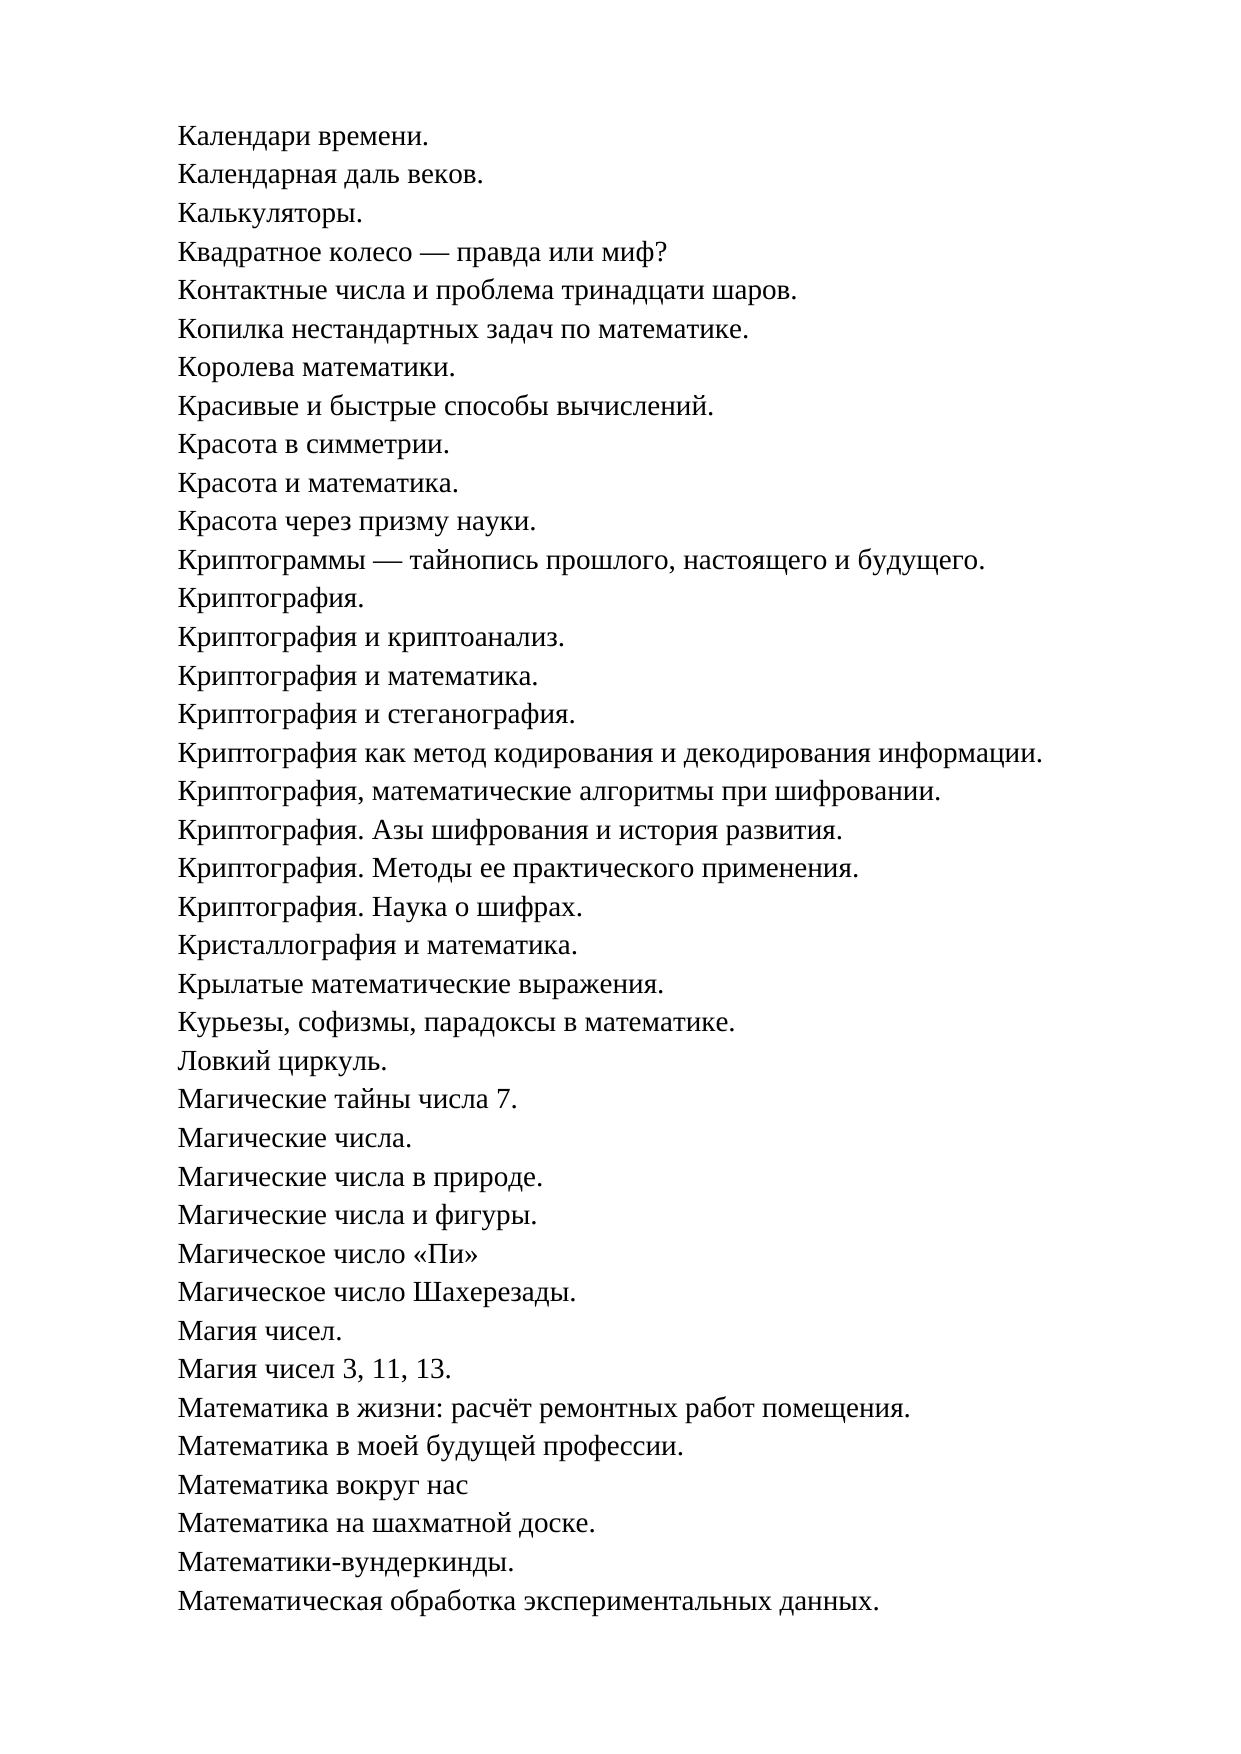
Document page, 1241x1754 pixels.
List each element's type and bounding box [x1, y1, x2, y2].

text [177, 118, 1152, 1616]
